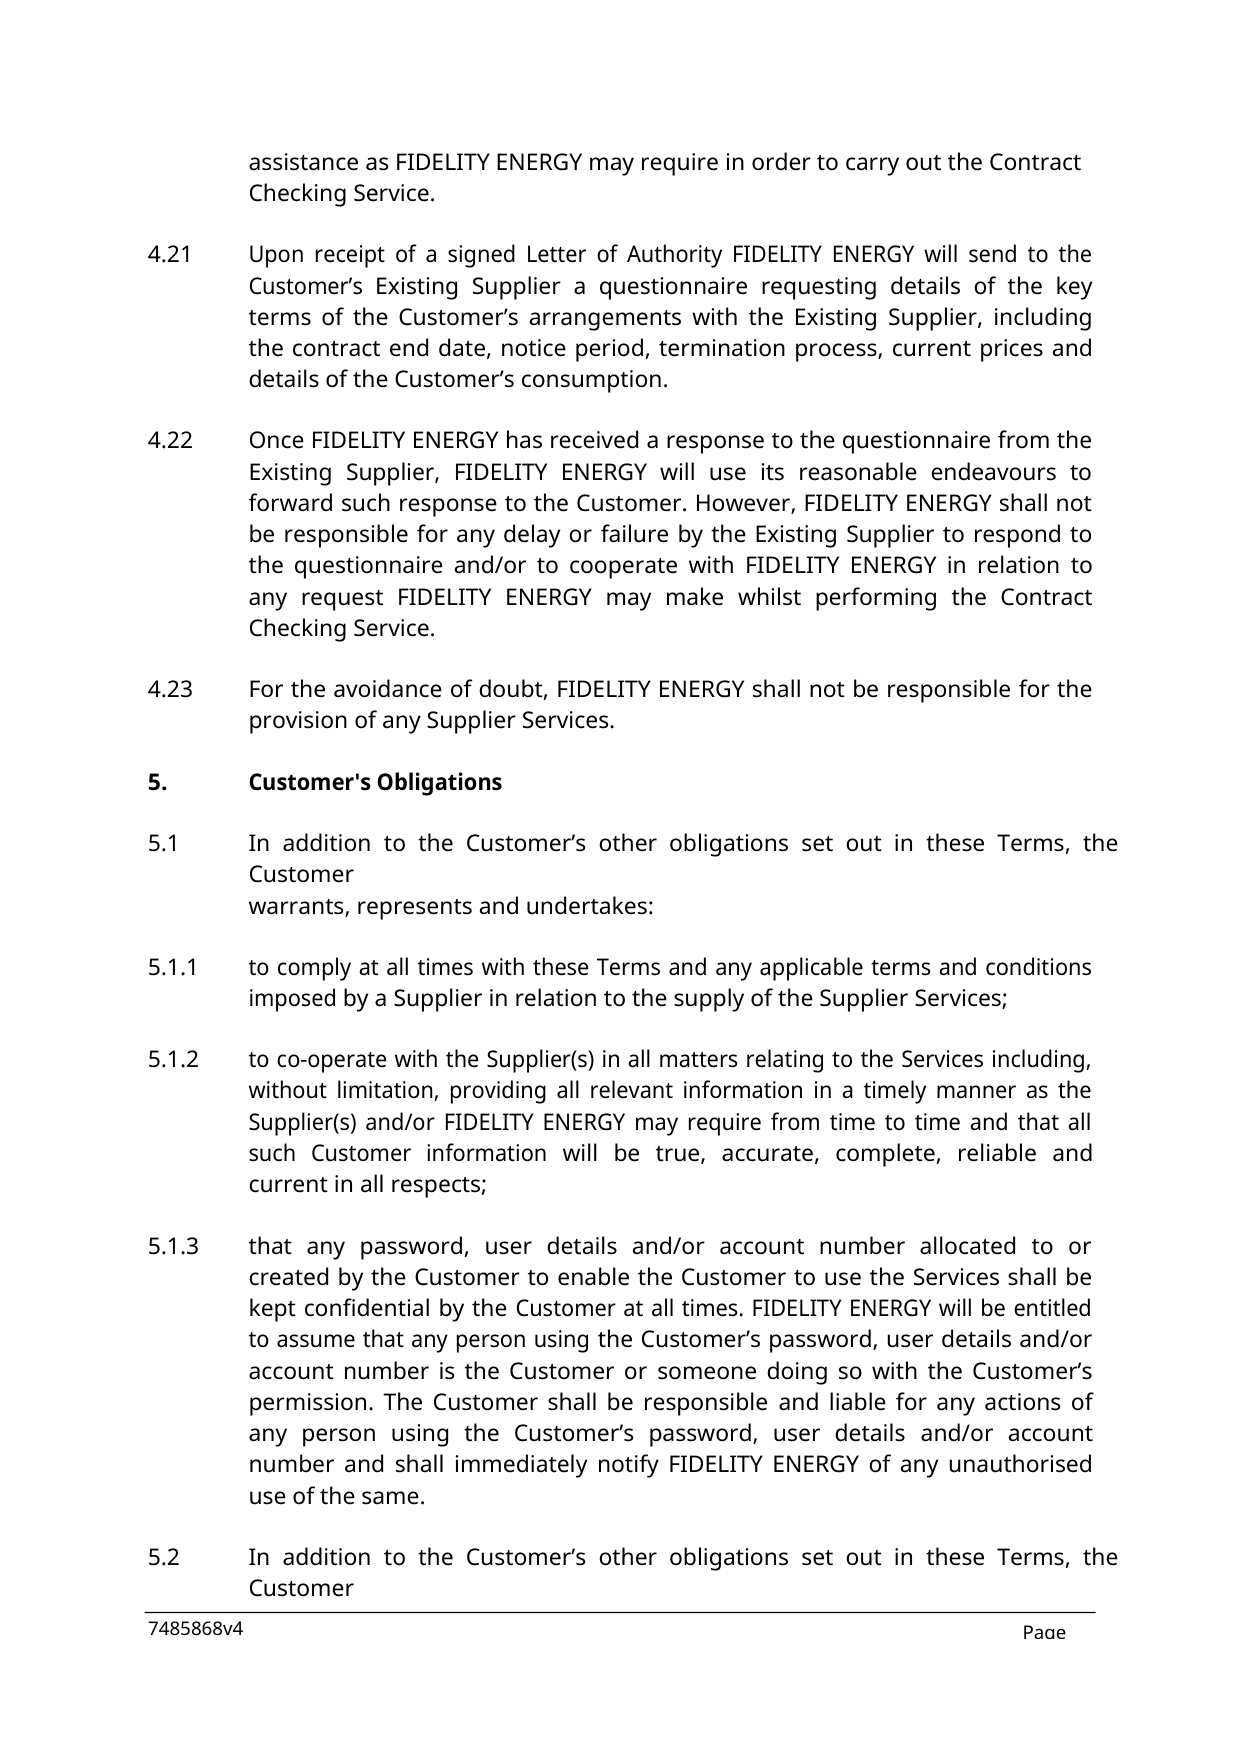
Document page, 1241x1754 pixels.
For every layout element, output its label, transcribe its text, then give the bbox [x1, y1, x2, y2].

list to co-operate with the Supplier(s) in all matters relating to the Services including, without limitation, providing all relevant information in a timely manner as the Supplier(s) and/or FIDELITY ENERGY may require from time to time and that all such Customer information will be true, accurate, complete, reliable and current in all respects; [148, 1043, 1093, 1199]
list For the avoidance of doubt, FIDELITY ENERGY shall not be responsible for the provision of any Supplier Services. [148, 673, 1093, 736]
list In addition to the Customer’s other obligations set out in these Terms, the Customer [148, 827, 1119, 889]
list Upon receipt of a signed Letter of Authority FIDELITY ENERGY will send to the Customer’s Existing Supplier a questionnaire requesting details of the key terms of the Customer’s arrangements with the Existing Supplier, including the contract end date, notice period, termination process, current prices and details of the Customer’s consumption. [148, 238, 1093, 394]
text assistance as FIDELITY ENERGY may require in order to carry out the Contract Checking Service. [248, 146, 1119, 208]
list Customer's Obligations [148, 766, 1119, 797]
list that any password, user details and/or account number allocated to or created by the Customer to enable the Customer to use the Services shall be kept confidential by the Customer at all times. FIDELITY ENERGY will be entitled to assume that any person using the Customer’s password, user details and/or account number is the Customer or someone doing so with the Customer’s permission. The Customer shall be responsible and liable for any actions of any person using the Customer’s password, user details and/or account number and shall immediately notify FIDELITY ENERGY of any unauthorised use of the same. [148, 1229, 1093, 1511]
list to comply at all times with these Terms and any applicable terms and conditions imposed by a Supplier in relation to the supply of the Supplier Services; [148, 951, 1093, 1013]
text warrants, represents and undertakes: [248, 889, 1119, 921]
list In addition to the Customer’s other obligations set out in these Terms, the Customer [148, 1541, 1119, 1603]
list Once FIDELITY ENERGY has received a response to the questionnaire from the Existing Supplier, FIDELITY ENERGY will use its reasonable endeavours to forward such response to the Customer. However, FIDELITY ENERGY shall not be responsible for any delay or failure by the Existing Supplier to respond to the questionnaire and/or to cooperate with FIDELITY ENERGY in relation to any request FIDELITY ENERGY may make whilst performing the Contract Checking Service. [148, 424, 1093, 643]
